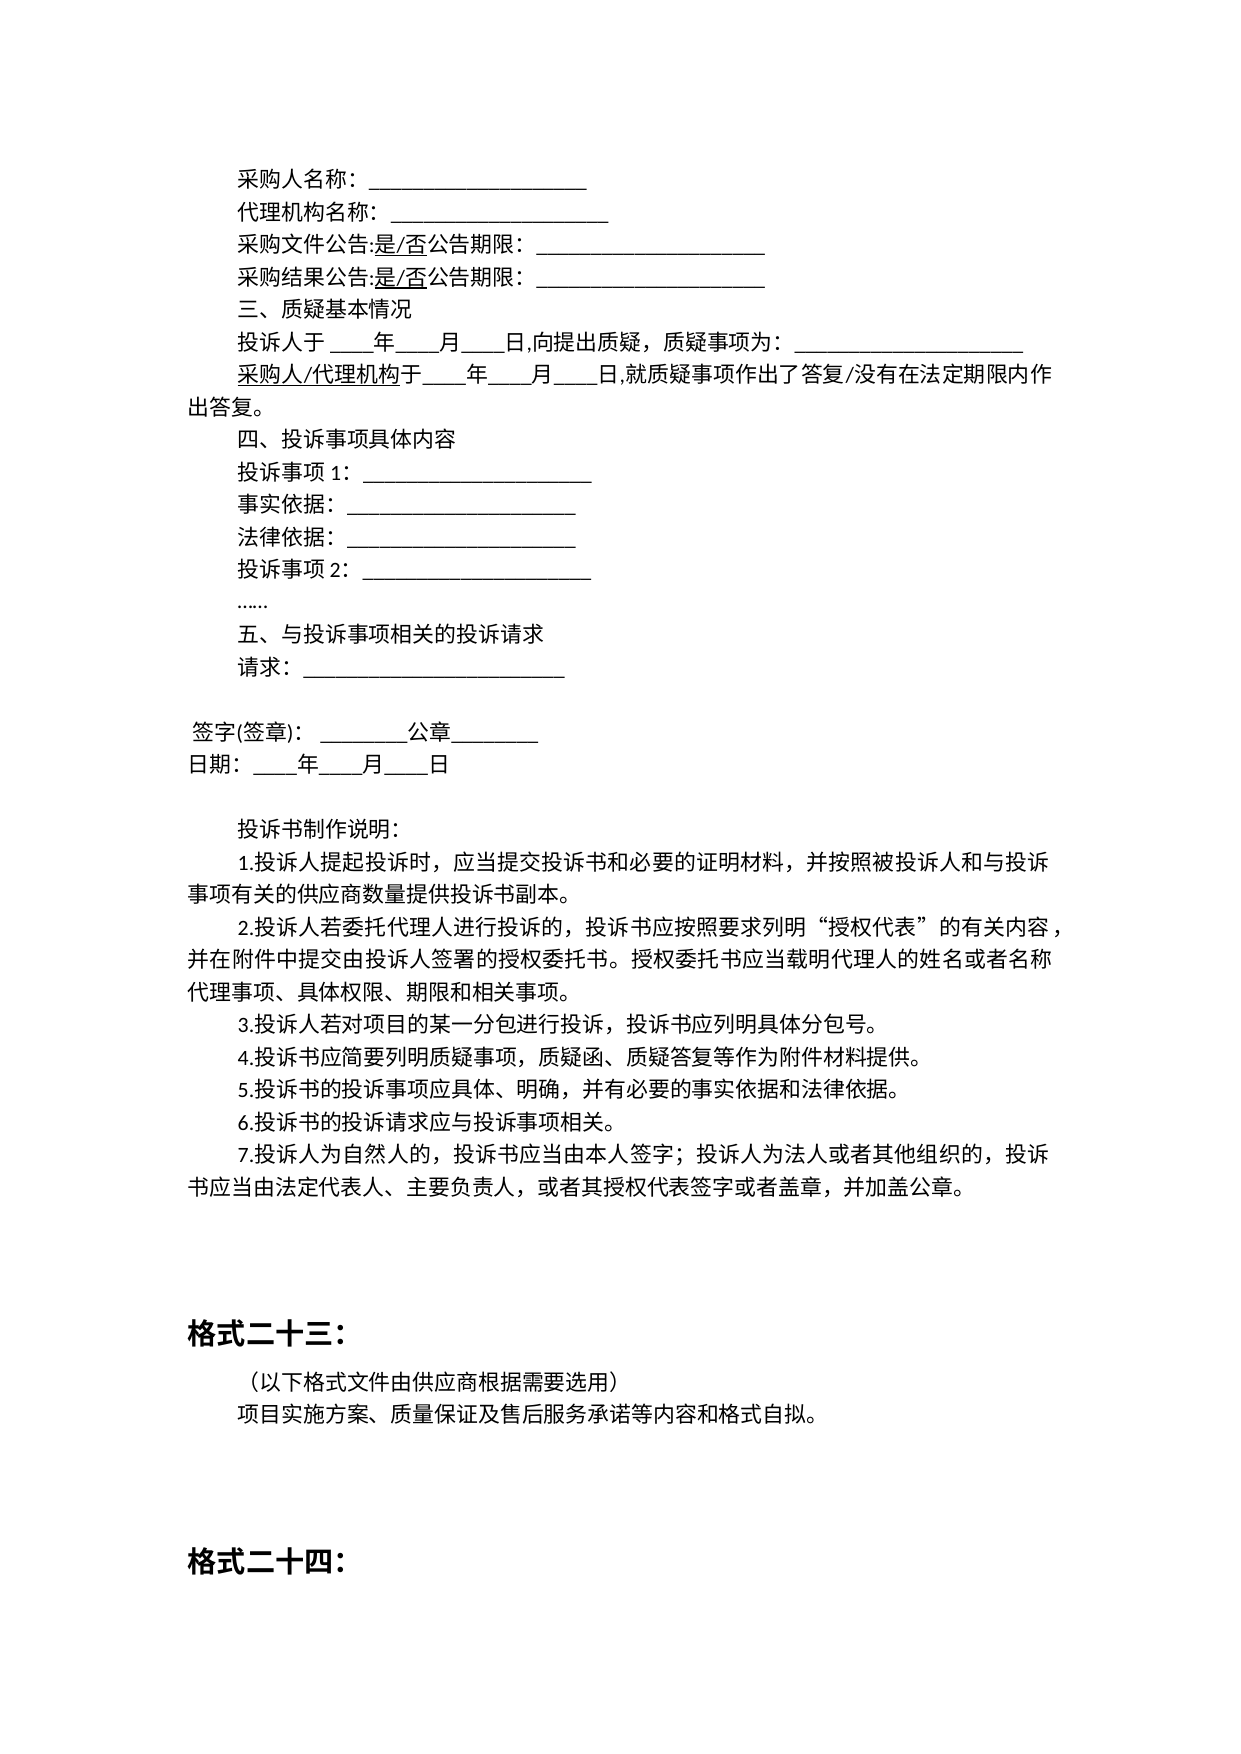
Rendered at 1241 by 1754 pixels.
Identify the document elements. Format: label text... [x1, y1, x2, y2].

text 4.投诉书应简要列明质疑事项，质疑函、质疑答复等作为附件材料提供。 [187, 1039, 1053, 1072]
text 2.投诉人若委托代理人进行投诉的，投诉书应按照要求列明“授权代表”的有关内容，并在附件中提交由投诉人签署的授权委托书。授权委托书应当载明代理人的姓名或者名称、代理事项、具体权限、期限和相关事项。 [187, 909, 1053, 1007]
text 三、质疑基本情况 [187, 292, 1053, 324]
text 法律依据：_____________________ [187, 519, 1053, 552]
text 投诉书制作说明： [187, 812, 1053, 844]
text 采购结果公告:是/否公告期限：_____________________ [187, 259, 1053, 292]
text 格式二十四： [187, 1527, 1053, 1592]
text 日期：____年____月____日 [187, 747, 1053, 779]
text 四、投诉事项具体内容 [187, 422, 1053, 454]
text 项目实施方案、质量保证及售后服务承诺等内容和格式自拟。 [187, 1397, 1053, 1429]
text 6.投诉书的投诉请求应与投诉事项相关。 [187, 1104, 1053, 1137]
text 采购文件公告:是/否公告期限：_____________________ [187, 227, 1053, 259]
text 3.投诉人若对项目的某一分包进行投诉，投诉书应列明具体分包号。 [187, 1007, 1053, 1039]
text 1.投诉人提起投诉时，应当提交投诉书和必要的证明材料，并按照被投诉人和与投诉事项有关的供应商数量提供投诉书副本。 [187, 844, 1053, 909]
text …… [187, 584, 1053, 617]
text 采购人/代理机构于____年____月____日,就质疑事项作出了答复/没有在法定期限内作出答复。 [187, 357, 1053, 422]
text 7.投诉人为自然人的，投诉书应当由本人签字；投诉人为法人或者其他组织的，投诉书应当由法定代表人、主要负责人，或者其授权代表签字或者盖章，并加盖公章。 [187, 1137, 1053, 1202]
text 5.投诉书的投诉事项应具体、明确，并有必要的事实依据和法律依据。 [187, 1072, 1053, 1104]
text （以下格式文件由供应商根据需要选用） [187, 1364, 1053, 1397]
text 投诉人于 ____年____月____日,向提出质疑，质疑事项为：_____________________ [187, 324, 1053, 357]
text 签字(签章)： ________公章________ [187, 714, 1053, 747]
text 投诉事项2：_____________________ [187, 552, 1053, 584]
text 格式二十三： [187, 1299, 1053, 1364]
text 投诉事项 1：_____________________ [187, 454, 1053, 487]
text 代理机构名称：____________________ [187, 194, 1053, 227]
text 请求：________________________ [187, 649, 1053, 682]
text 采购人名称：____________________ [187, 162, 1053, 194]
text 事实依据：_____________________ [187, 487, 1053, 519]
text 五、与投诉事项相关的投诉请求 [187, 617, 1053, 649]
